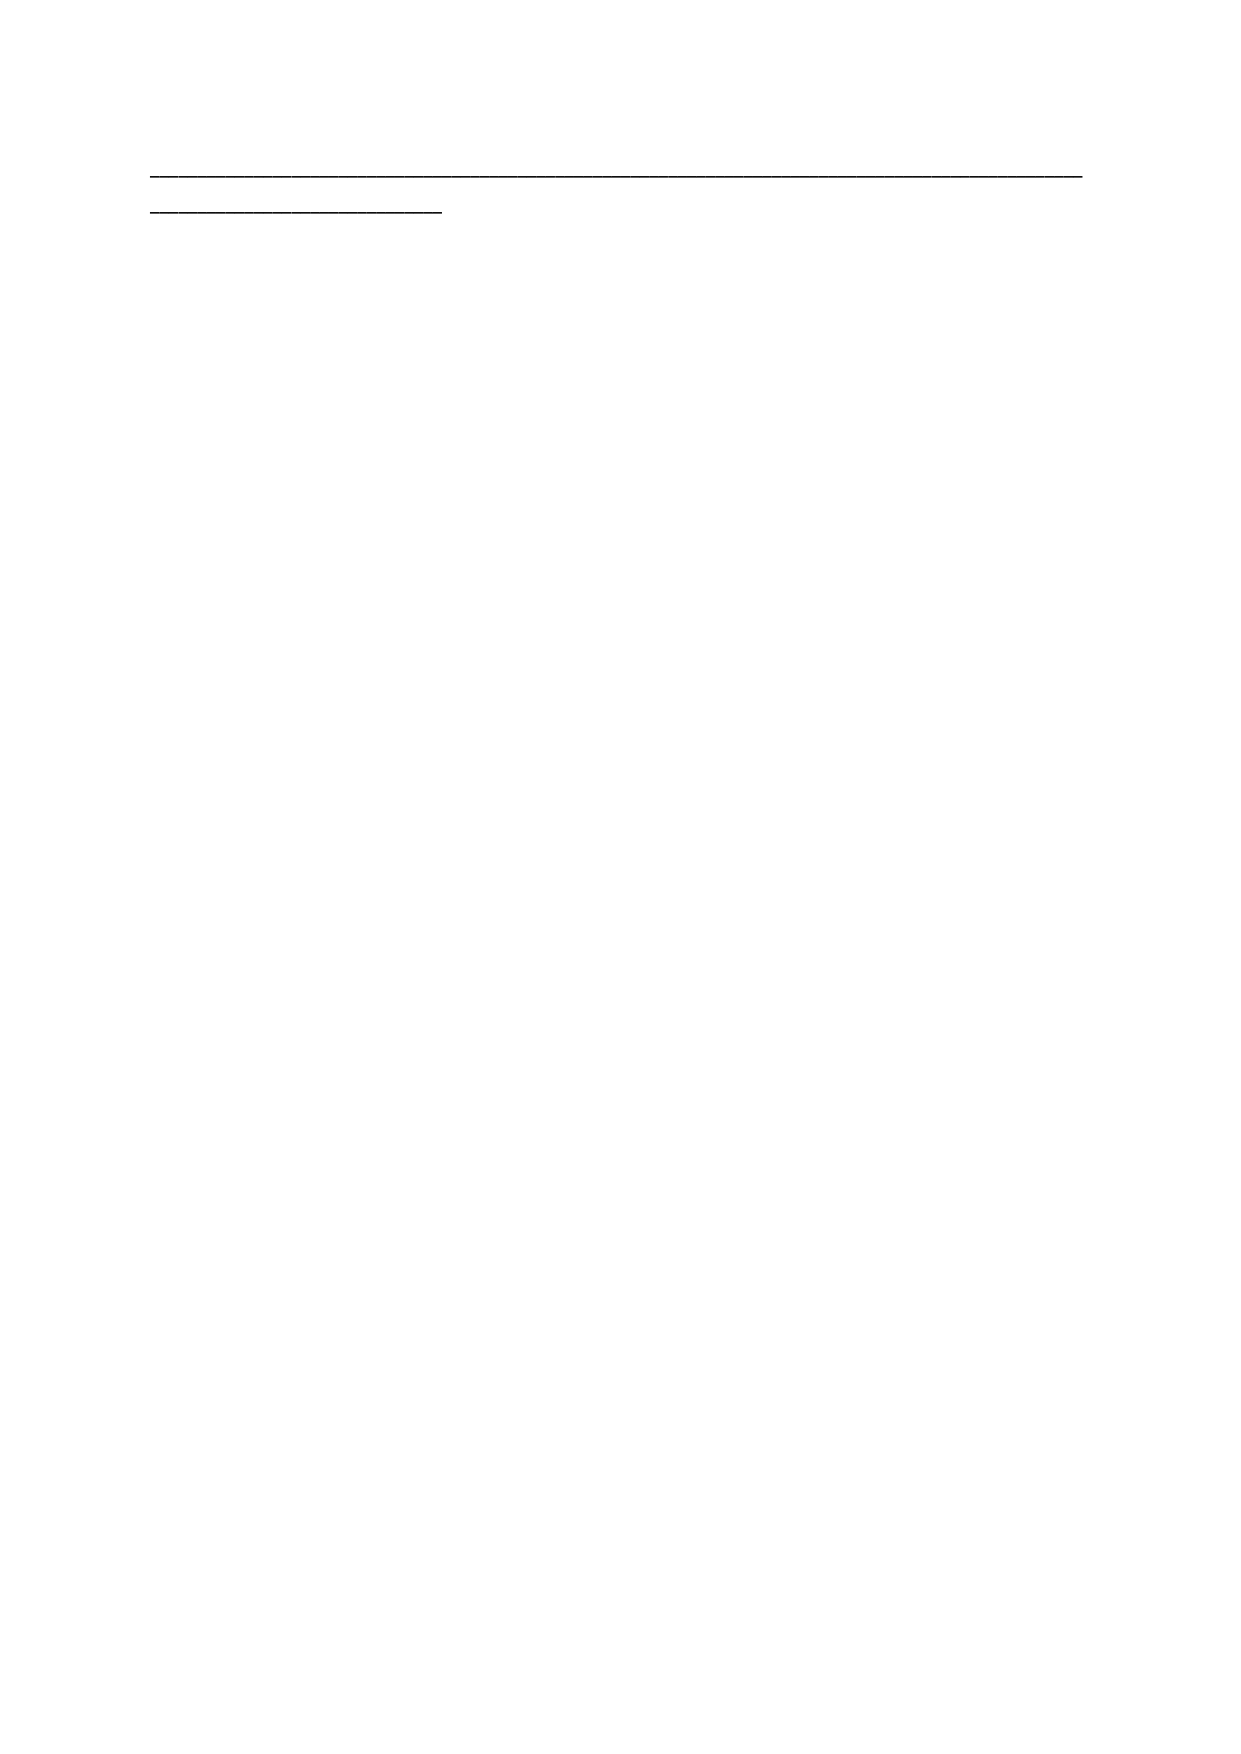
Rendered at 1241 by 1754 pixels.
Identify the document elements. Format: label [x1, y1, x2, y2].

text [150, 150, 1090, 217]
